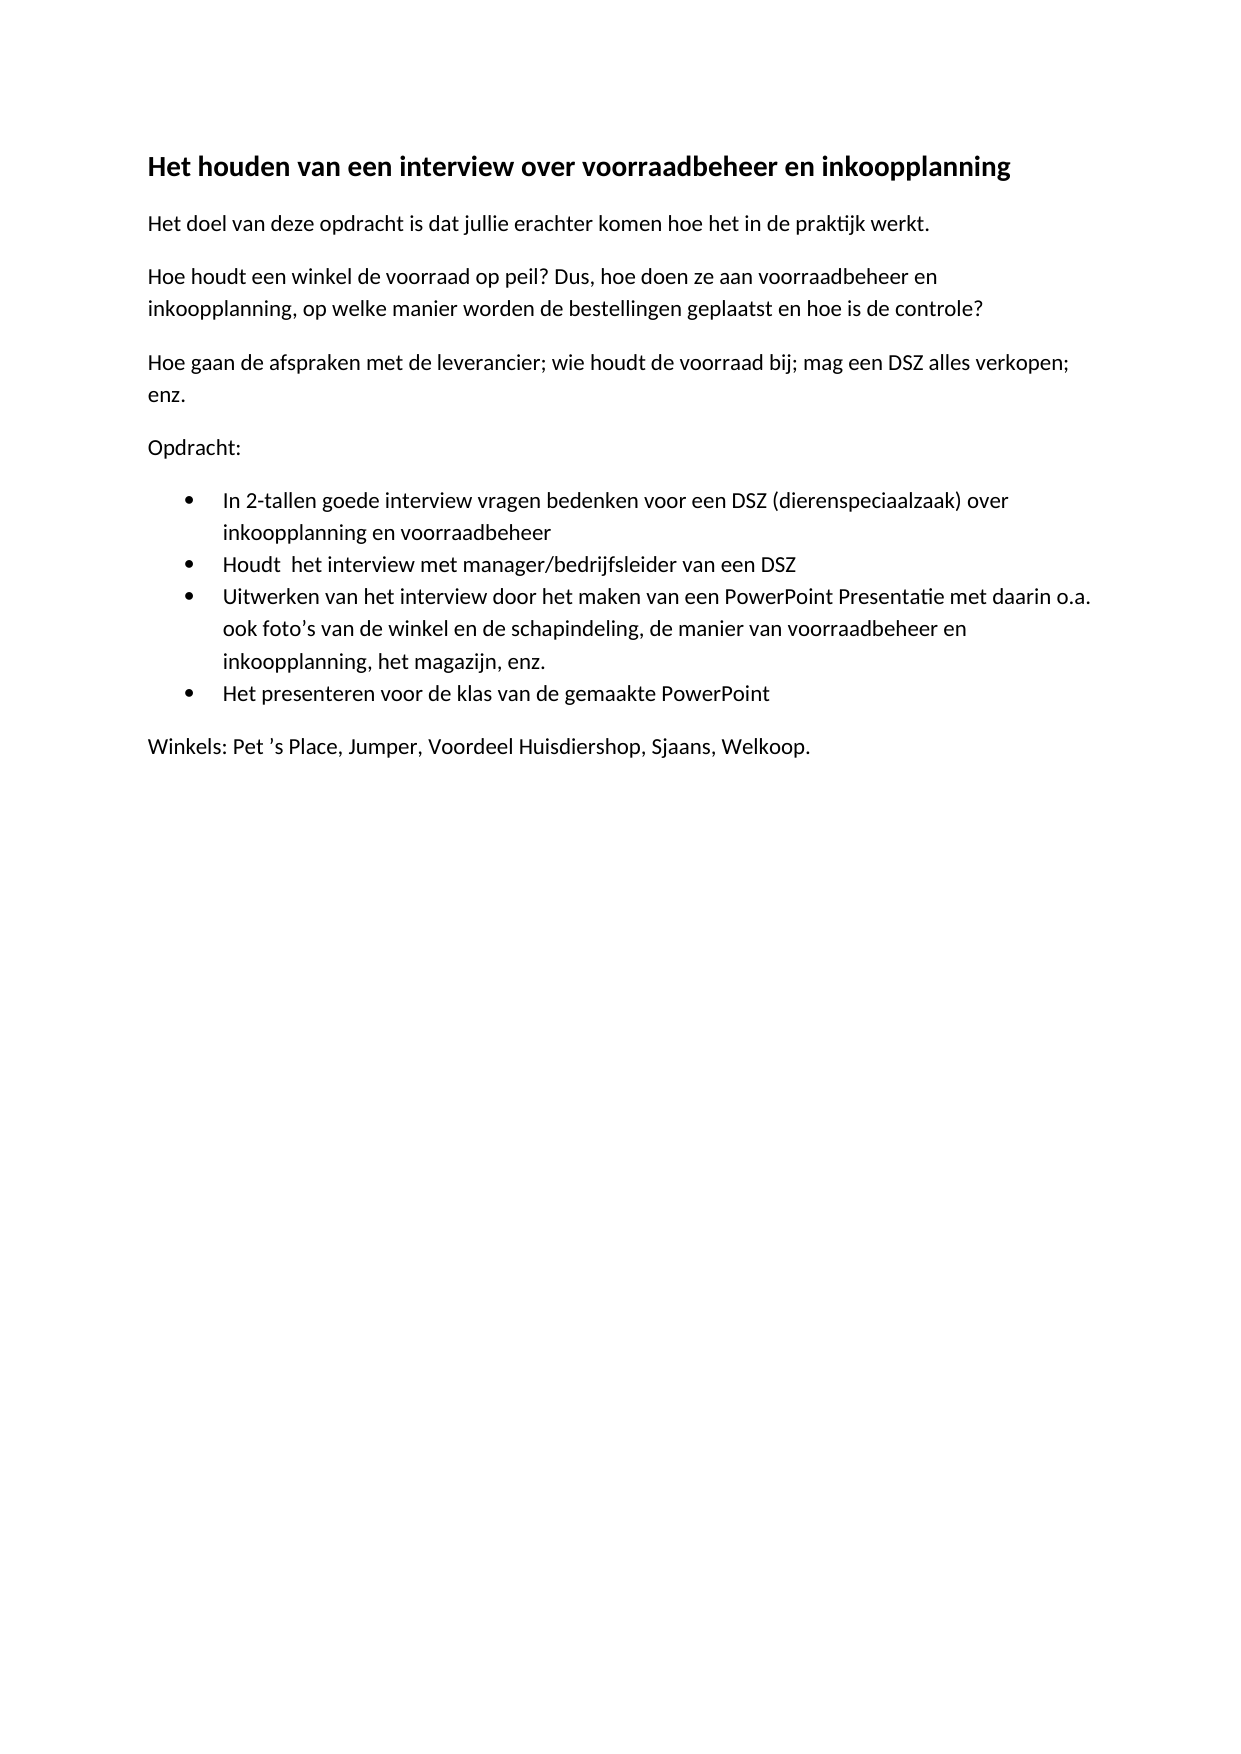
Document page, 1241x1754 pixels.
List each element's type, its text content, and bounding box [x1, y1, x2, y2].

text Het doel van deze opdracht is dat jullie erachter komen hoe het in de praktijk werkt. [148, 209, 1093, 237]
text Opdracht: [148, 433, 1093, 461]
text Hoe houdt een winkel de voorraad op peil? Dus, hoe doen ze aan voorraadbeheer en inkoopplanning, op welke manier worden de bestellingen geplaatst en hoe is de controle? [148, 262, 1093, 323]
list Houdt het interview met manager/bedrijfsleider van een DSZ [185, 550, 1093, 578]
list Uitwerken van het interview door het maken van een PowerPoint Presentatie met daarin o.a. ook foto’s van de winkel en de schapindeling, de manier van voorraadbeheer en inkoopplanning, het magazijn, enz. [185, 582, 1093, 675]
list In 2-tallen goede interview vragen bedenken voor een DSZ (dierenspeciaalzaak) over inkoopplanning en voorraadbeheer [185, 486, 1093, 546]
text Winkels: Pet ’s Place, Jumper, Voordeel Huisdiershop, Sjaans, Welkoop. [148, 732, 1093, 760]
text Het houden van een interview over voorraadbeheer en inkoopplanning [148, 148, 1093, 183]
list Het presenteren voor de klas van de gemaakte PowerPoint [185, 679, 1093, 707]
text Hoe gaan de afspraken met de leverancier; wie houdt de voorraad bij; mag een DSZ alles verkopen; enz. [148, 348, 1093, 408]
